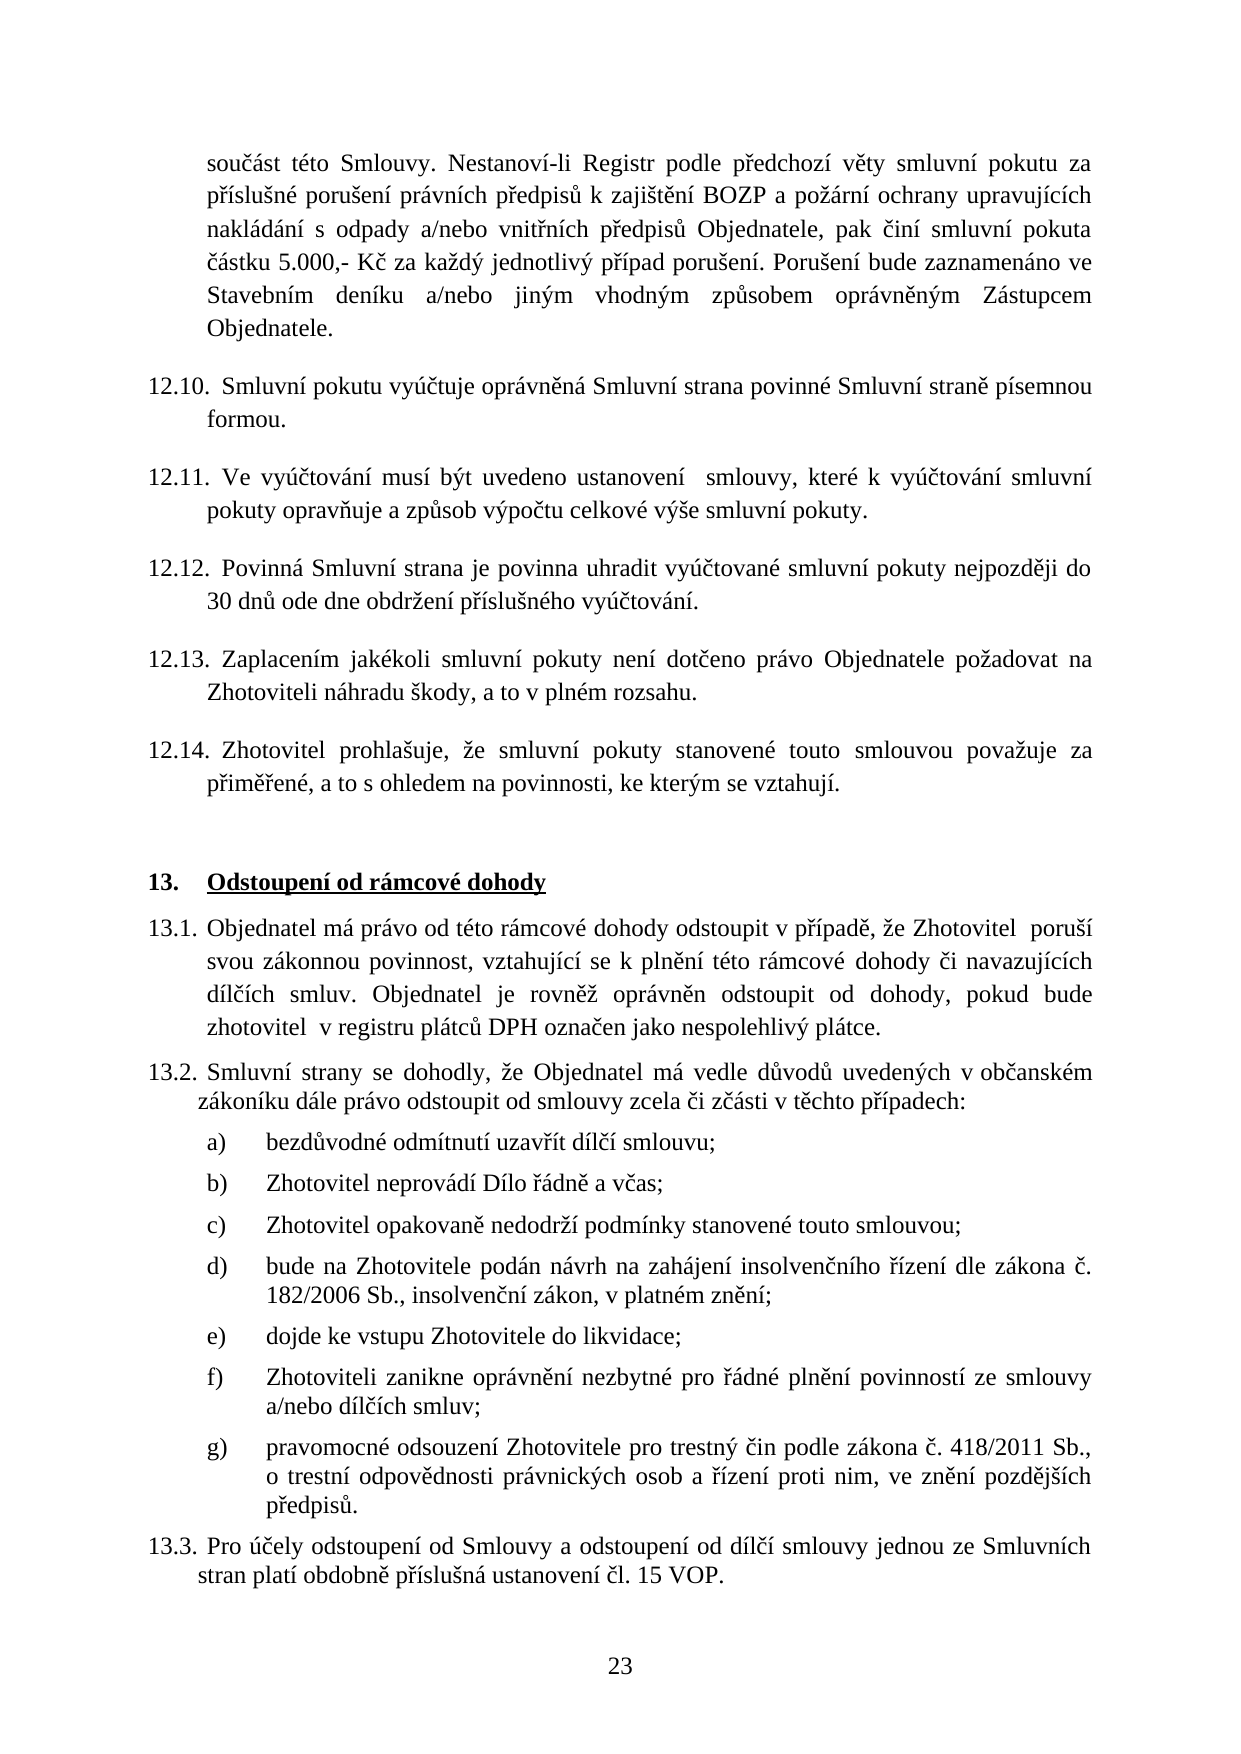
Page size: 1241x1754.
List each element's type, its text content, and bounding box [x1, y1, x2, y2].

list Smluvní strany se dohodly, že Objednatel má vedle důvodů uvedených v občanském zákoníku dále právo odstoupit od smlouvy zcela či zčásti v těchto případech: [148, 1057, 1093, 1115]
list Odstoupení od rámcové dohody [148, 867, 1093, 896]
list Zhotovitel neprovádí Dílo řádně a včas; [207, 1168, 1093, 1197]
subtitle Smluvní pokutu vyúčtuje oprávněná Smluvní strana povinné Smluvní straně písemnou formou. [148, 371, 1093, 432]
list bude na Zhotovitele podán návrh na zahájení insolvenčního řízení dle zákona č. 182/2006 Sb., insolvenční zákon, v platném znění; [207, 1251, 1093, 1308]
list pravomocné odsouzení Zhotovitele pro trestný čin podle zákona č. 418/2011 Sb., o trestní odpovědnosti právnických osob a řízení proti nim, ve znění pozdějších předpisů. [207, 1432, 1093, 1518]
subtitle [148, 148, 1093, 341]
subtitle Objednatel má právo od této rámcové dohody odstoupit v případě, že Zhotovitel poruší svou zákonnou povinnost, vztahující se k plnění této rámcové dohody či navazujících dílčích smluv. Objednatel je rovněž oprávněn odstoupit od dohody, pokud bude zhotovitel v registru plátců DPH označen jako nespolehlivý plátce. [148, 913, 1093, 1041]
list bezdůvodné odmítnutí uzavřít dílčí smlouvu; [207, 1127, 1093, 1156]
list Zhotoviteli zanikne oprávnění nezbytné pro řádné plnění povinností ze smlouvy a/nebo dílčích smluv; [207, 1362, 1093, 1420]
subtitle Zaplacením jakékoli smluvní pokuty není dotčeno právo Objednatele požadovat na Zhotoviteli náhradu škody, a to v plném rozsahu. [148, 644, 1093, 706]
list dojde ke vstupu Zhotovitele do likvidace; [207, 1321, 1093, 1350]
list Pro účely odstoupení od Smlouvy a odstoupení od dílčí smlouvy jednou ze Smluvních stran platí obdobně příslušná ustanovení čl. 15 VOP. [148, 1531, 1093, 1588]
subtitle Zhotovitel prohlašuje, že smluvní pokuty stanovené touto smlouvou považuje za přiměřené, a to s ohledem na povinnosti, ke kterým se vztahují. [148, 735, 1093, 797]
subtitle Ve vyúčtování musí být uvedeno ustanovení smlouvy, které k vyúčtování smluvní pokuty opravňuje a způsob výpočtu celkové výše smluvní pokuty. [148, 462, 1093, 523]
subtitle Povinná Smluvní strana je povinna uhradit vyúčtované smluvní pokuty nejpozději do 30 dnů ode dne obdržení příslušného vyúčtování. [148, 553, 1093, 614]
list Zhotovitel opakovaně nedodrží podmínky stanovené touto smlouvou; [207, 1210, 1093, 1238]
